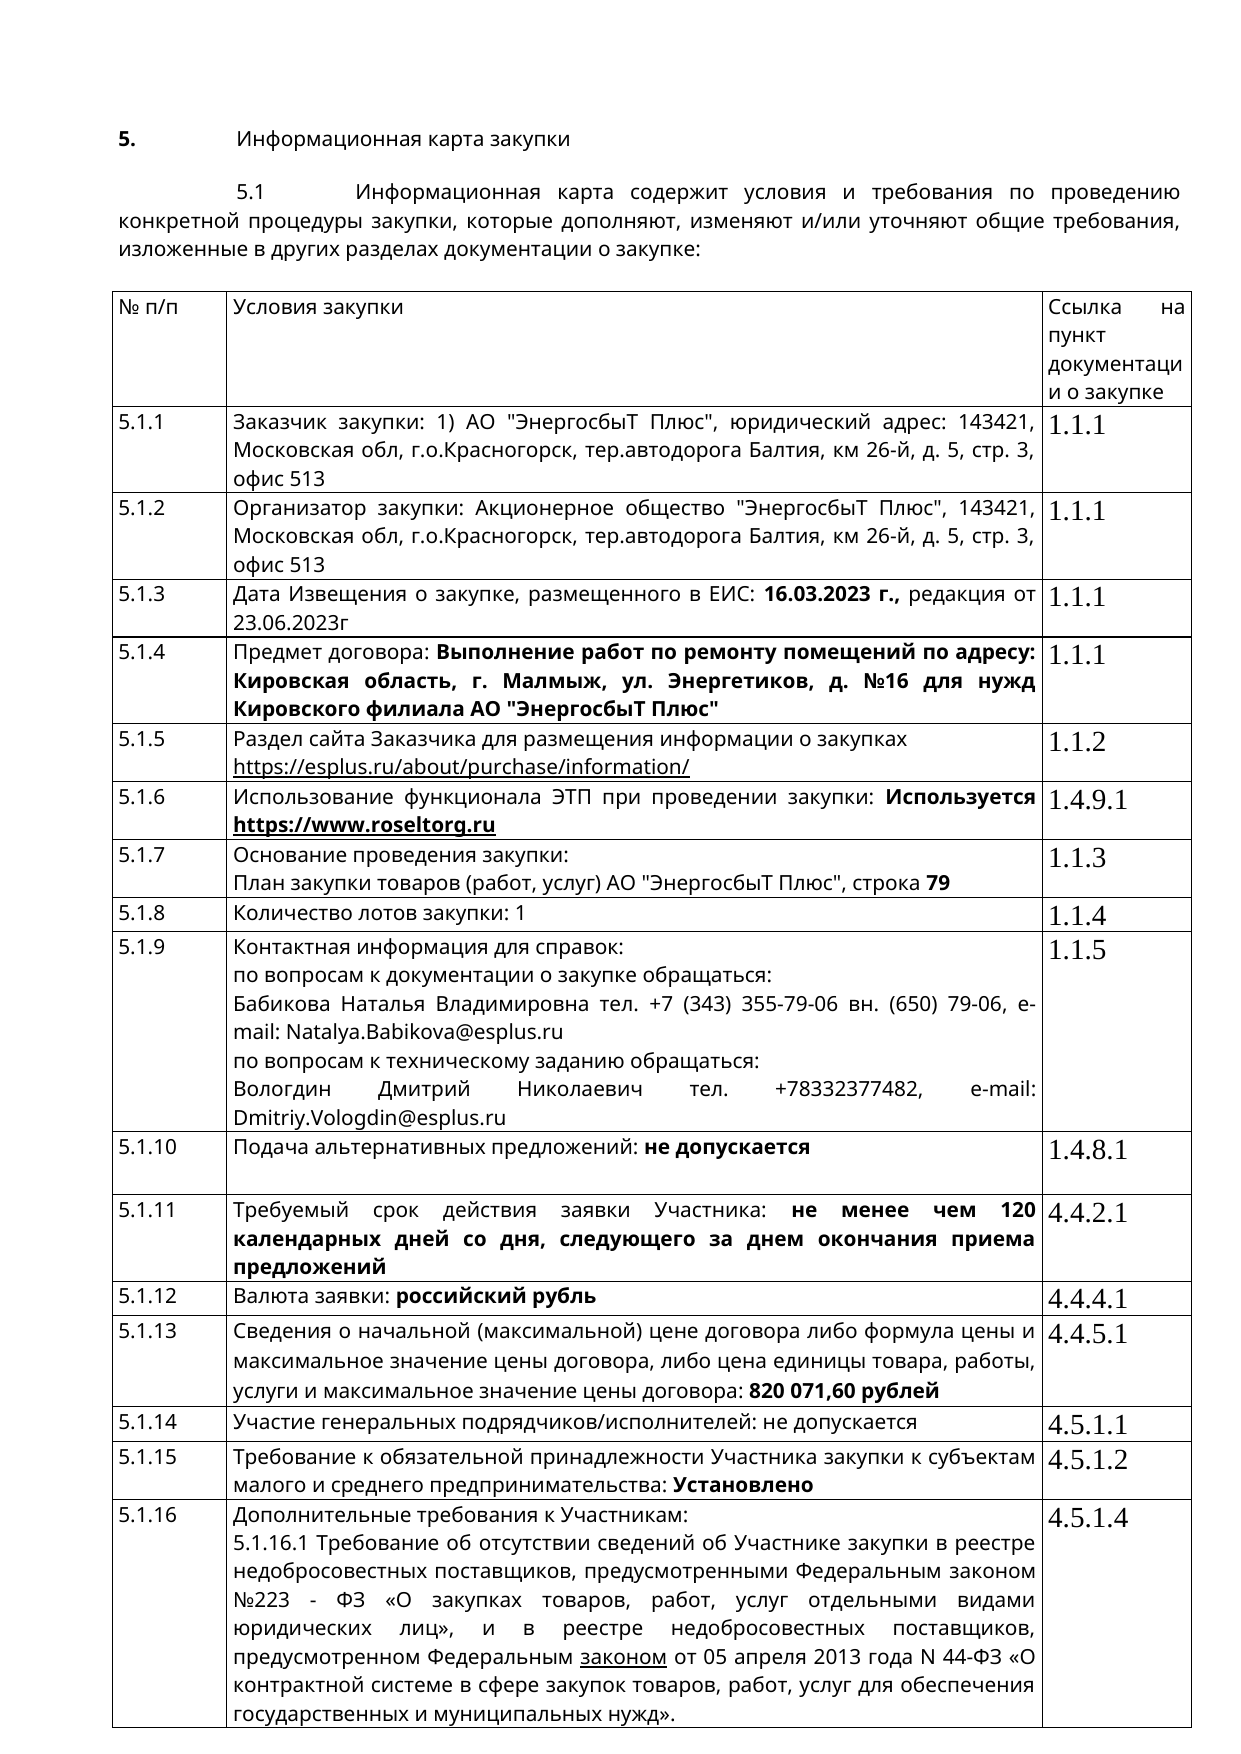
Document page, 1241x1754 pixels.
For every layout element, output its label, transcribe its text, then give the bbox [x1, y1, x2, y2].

table_cell Дата Извещения о закупке, размещенного в ЕИС: 16.03.2023 г., редакция от 23.06.2023г [227, 580, 1042, 636]
table_cell 1.1.1 [1043, 493, 1191, 578]
table_cell [113, 898, 226, 931]
table_cell Валюта заявки: российский рубль [227, 1282, 1042, 1315]
table_cell [113, 1195, 226, 1281]
table_cell Предмет договора: Выполнение работ по ремонту помещений по адресу: Кировская область, г. Малмыж, ул. Энергетиков, д. №16 для нужд Кировского филиала АО "ЭнергосбыТ Плюс" [227, 638, 1042, 723]
table_cell Организатор закупки: Акционерное общество "ЭнергосбыТ Плюс", 143421, Московская обл, г.о.Красногорск, тер.автодорога Балтия, км 26-й, д. 5, стр. 3, офис 513 [227, 493, 1042, 578]
table_cell Участие генеральных подрядчиков/исполнителей: не допускается [227, 1407, 1042, 1441]
table_cell [113, 638, 226, 723]
table_cell 4.5.1.1 [1043, 1407, 1191, 1441]
table_cell 1.1.1 [1043, 580, 1191, 636]
table_cell [113, 1500, 226, 1727]
text 5.1 Информационная карта содержит условия и требования по проведению конкретной процедуры закупки, которые дополняют, изменяют и/или уточняют общие требования, изложенные в других разделах документации о закупке: [118, 177, 1181, 263]
table_cell [113, 1132, 226, 1194]
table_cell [227, 1500, 1042, 1727]
table_cell [113, 407, 226, 492]
table_cell [113, 840, 226, 897]
table_cell [113, 493, 226, 578]
subtitle Информационная карта закупки [118, 124, 1181, 152]
table_cell 1.1.3 [1043, 840, 1191, 897]
table_cell 1.1.2 [1043, 724, 1191, 781]
table_header Ссылка на пункт документации о закупке [1043, 292, 1191, 406]
table_cell [113, 724, 226, 781]
table_cell [113, 782, 226, 839]
table_cell [113, 932, 226, 1131]
table_cell Требуемый срок действия заявки Участника: не менее чем 120 календарных дней со дня, следующего за днем окончания приема предложений [227, 1195, 1042, 1281]
table_cell [113, 580, 226, 636]
table_cell Количество лотов закупки: 1 [227, 898, 1042, 931]
table_cell Требование к обязательной принадлежности Участника закупки к субъектам малого и среднего предпринимательства: Установлено [227, 1442, 1042, 1499]
table_cell [113, 1442, 226, 1499]
table_cell 4.4.2.1 [1043, 1195, 1191, 1281]
table_cell Раздел сайта Заказчика для размещения информации о закупках https://esplus.ru/about/purchase/information/ [227, 724, 1042, 781]
table_cell 4.4.4.1 [1043, 1282, 1191, 1315]
table_cell 4.4.5.1 [1043, 1316, 1191, 1406]
table_header Условия закупки [227, 292, 1042, 406]
table_cell [113, 1407, 226, 1441]
table_cell [113, 1282, 226, 1315]
table_cell 1.1.4 [1043, 898, 1191, 931]
table_cell 4.5.1.2 [1043, 1442, 1191, 1499]
table_cell 1.4.9.1 [1043, 782, 1191, 839]
table_cell 1.1.1 [1043, 638, 1191, 723]
table_header № п/п [113, 292, 226, 406]
table_cell 1.1.1 [1043, 407, 1191, 492]
table_cell Контактная информация для справок: по вопросам к документации о закупке обращаться: Бабикова Наталья Владимировна тел. +7 (343) 355-79-06 вн. (650) 79-06, e-mail: Natalya.Babikova@esplus.ru по вопросам к техническому заданию обращаться: Вологдин Дмитрий Николаевич тел. +78332377482, e-mail: Dmitriy.Vologdin@esplus.ru [227, 932, 1042, 1131]
table_cell Основание проведения закупки: План закупки товаров (работ, услуг) АО "ЭнергосбыТ Плюс", строка 79 [227, 840, 1042, 897]
table_cell 1.1.5 [1043, 932, 1191, 1131]
table_cell Подача альтернативных предложений: не допускается [227, 1132, 1042, 1194]
table_cell [113, 1316, 226, 1406]
table_cell Использование функционала ЭТП при проведении закупки: Используется https://www.roseltorg.ru [227, 782, 1042, 839]
table_cell Сведения о начальной (максимальной) цене договора либо формула цены и максимальное значение цены договора, либо цена единицы товара, работы, услуги и максимальное значение цены договора: 820 071,60 рублей [227, 1316, 1042, 1406]
table_cell 4.5.1.4 [1043, 1500, 1191, 1727]
table_cell 1.4.8.1 [1043, 1132, 1191, 1194]
table_cell Заказчик закупки: 1) АО "ЭнергосбыТ Плюс", юридический адрес: 143421, Московская обл, г.о.Красногорск, тер.автодорога Балтия, км 26-й, д. 5, стр. 3, офис 513 [227, 407, 1042, 492]
